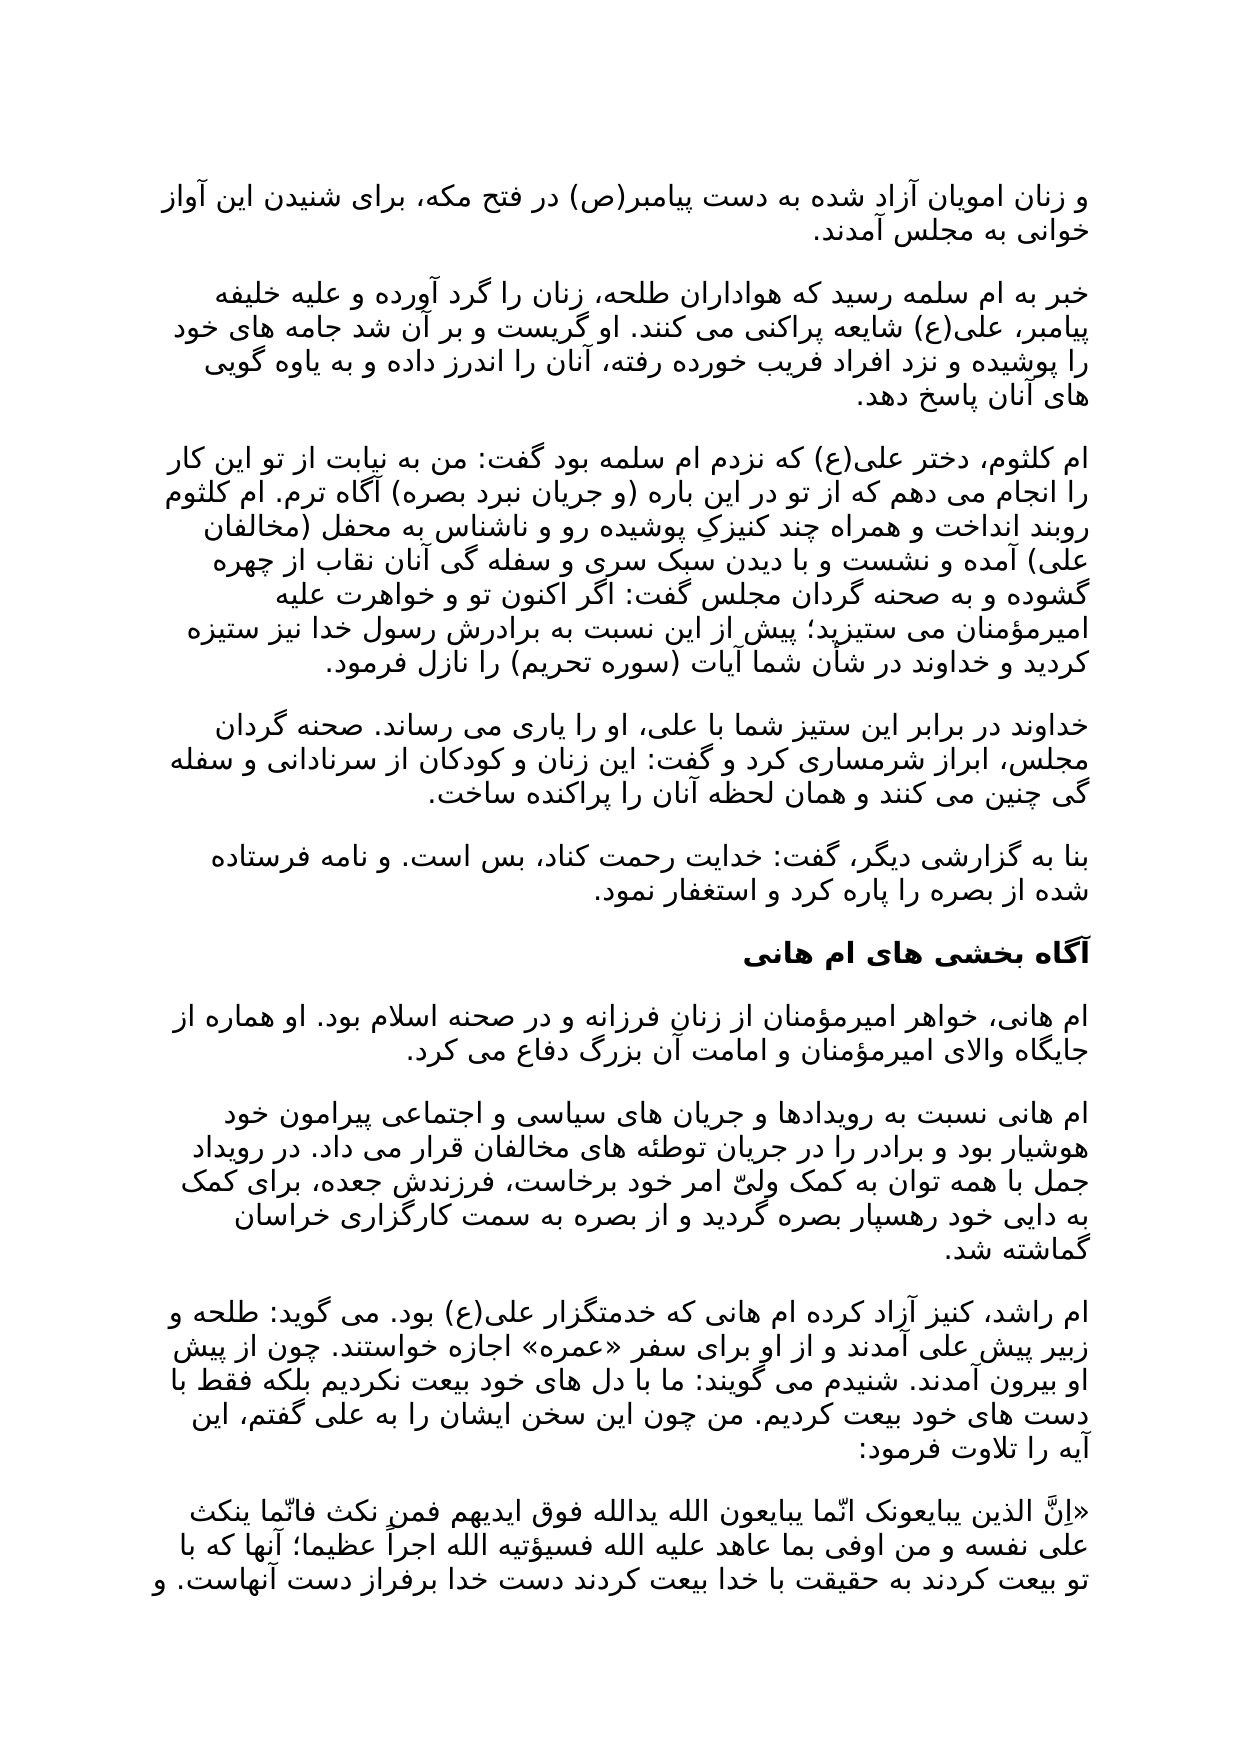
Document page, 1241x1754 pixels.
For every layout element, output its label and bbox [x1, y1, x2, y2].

table_header [150, 150, 1090, 1596]
